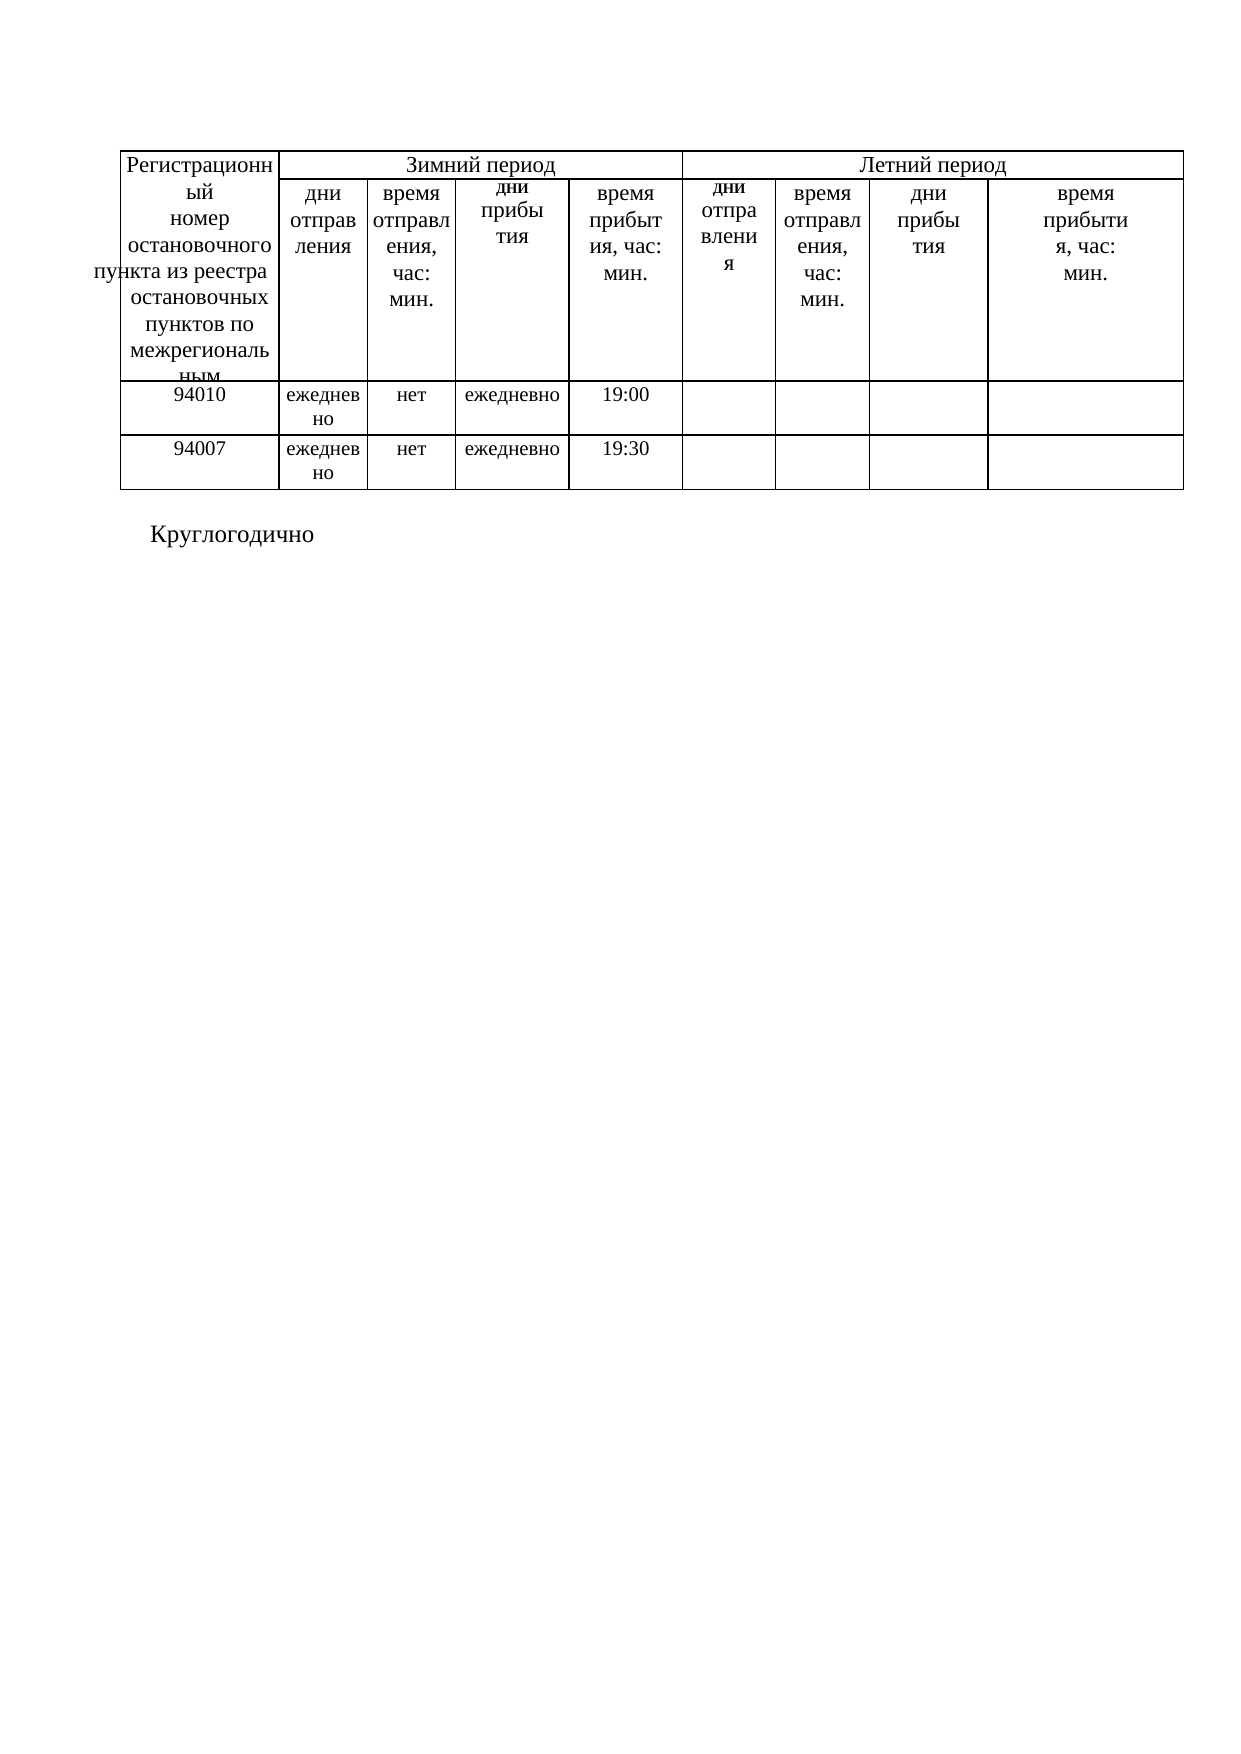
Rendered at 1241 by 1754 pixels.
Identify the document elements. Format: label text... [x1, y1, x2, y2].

table_header Зимний период [280, 152, 682, 178]
table_cell [870, 382, 987, 434]
table_cell ежедневно [456, 436, 568, 489]
table_cell время отправл ения, час: мин. [776, 180, 869, 380]
table_cell [989, 436, 1183, 489]
table_cell 19:30 [570, 436, 682, 489]
table_header Регистрационный номер остановочного пункта из реестра остановочных пунктов по межрегиональным маршрутам регулярных перевозок [121, 152, 278, 380]
table_cell ДНИ отпра влени я [683, 180, 775, 380]
table_cell ДНИ прибы тия [456, 180, 568, 380]
table_cell 94007 [121, 436, 278, 489]
table_cell время прибыти я, час: мин. [989, 180, 1183, 380]
table_cell дни отправ ления [280, 180, 367, 380]
table_cell [683, 436, 775, 489]
table_cell время отправл ения, час: мин. [368, 180, 455, 380]
table_header Летний период [683, 152, 1183, 178]
table_cell ежедневно [280, 436, 367, 489]
table_cell 94010 [121, 382, 278, 434]
table_cell [776, 382, 869, 434]
table_cell ежедневно [280, 382, 367, 434]
table_cell [683, 382, 775, 434]
table_cell время прибыт ия, час: мин. [570, 180, 682, 380]
table_cell 19:00 [570, 382, 682, 434]
table_cell ежедневно [456, 382, 568, 434]
table_cell [989, 382, 1183, 434]
table_cell дни прибы тия [870, 180, 987, 380]
table_cell нет [368, 382, 455, 434]
text Круглогодично [150, 519, 1090, 548]
table_cell [870, 436, 987, 489]
table_cell [776, 436, 869, 489]
table_cell нет [368, 436, 455, 489]
